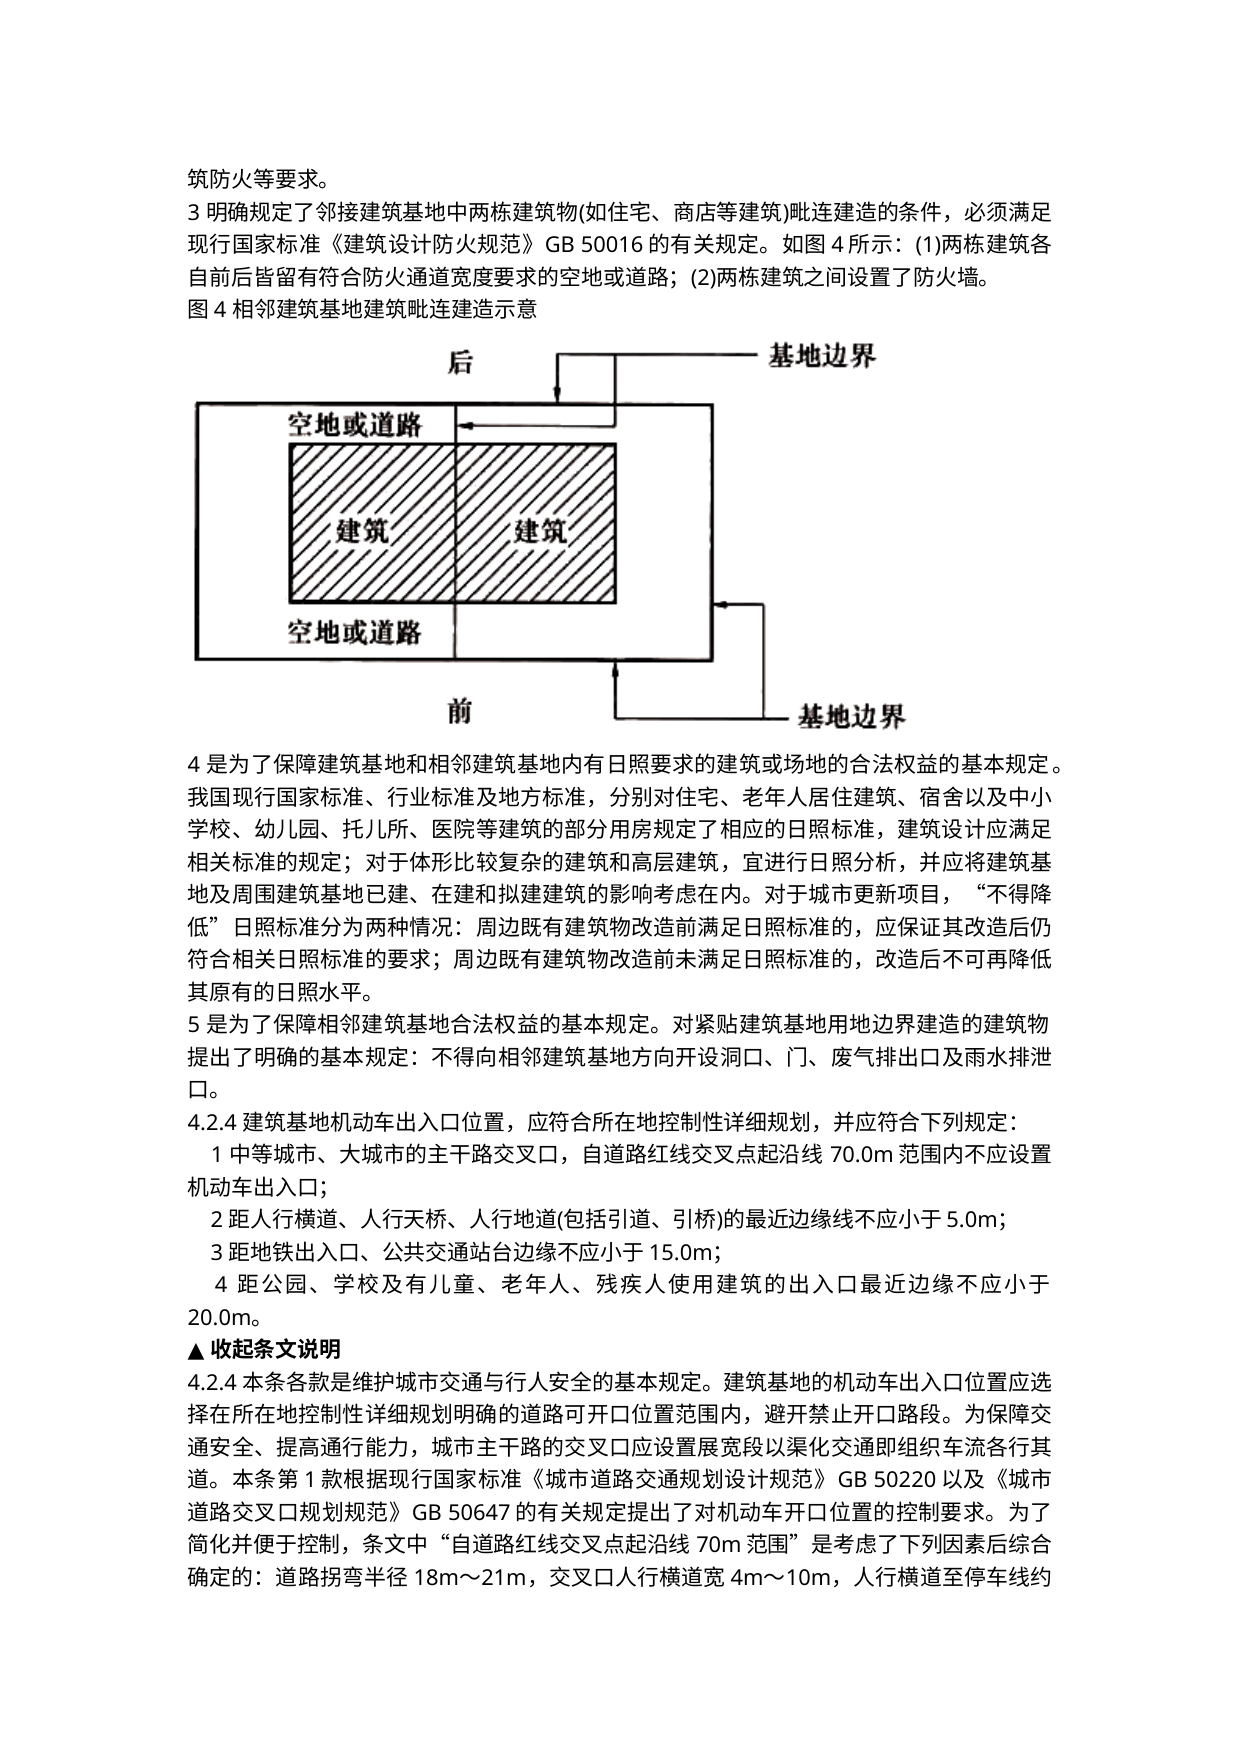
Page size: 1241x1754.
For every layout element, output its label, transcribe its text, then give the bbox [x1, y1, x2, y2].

text 3 距地铁出入口、公共交通站台边缘不应小于15.0m； [187, 1234, 1053, 1267]
picture [187, 337, 915, 735]
text 4.2.4 建筑基地机动车出入口位置，应符合所在地控制性详细规划，并应符合下列规定： [187, 1104, 1053, 1137]
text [187, 1267, 1053, 1592]
text 2 距人行横道、人行天桥、人行地道(包括引道、引桥)的最近边缘线不应小于5.0m； [187, 1202, 1053, 1234]
text 1 中等城市、大城市的主干路交叉口，自道路红线交叉点起沿线70.0m范围内不应设置机动车出入口； [187, 1137, 1053, 1202]
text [187, 162, 1053, 1104]
